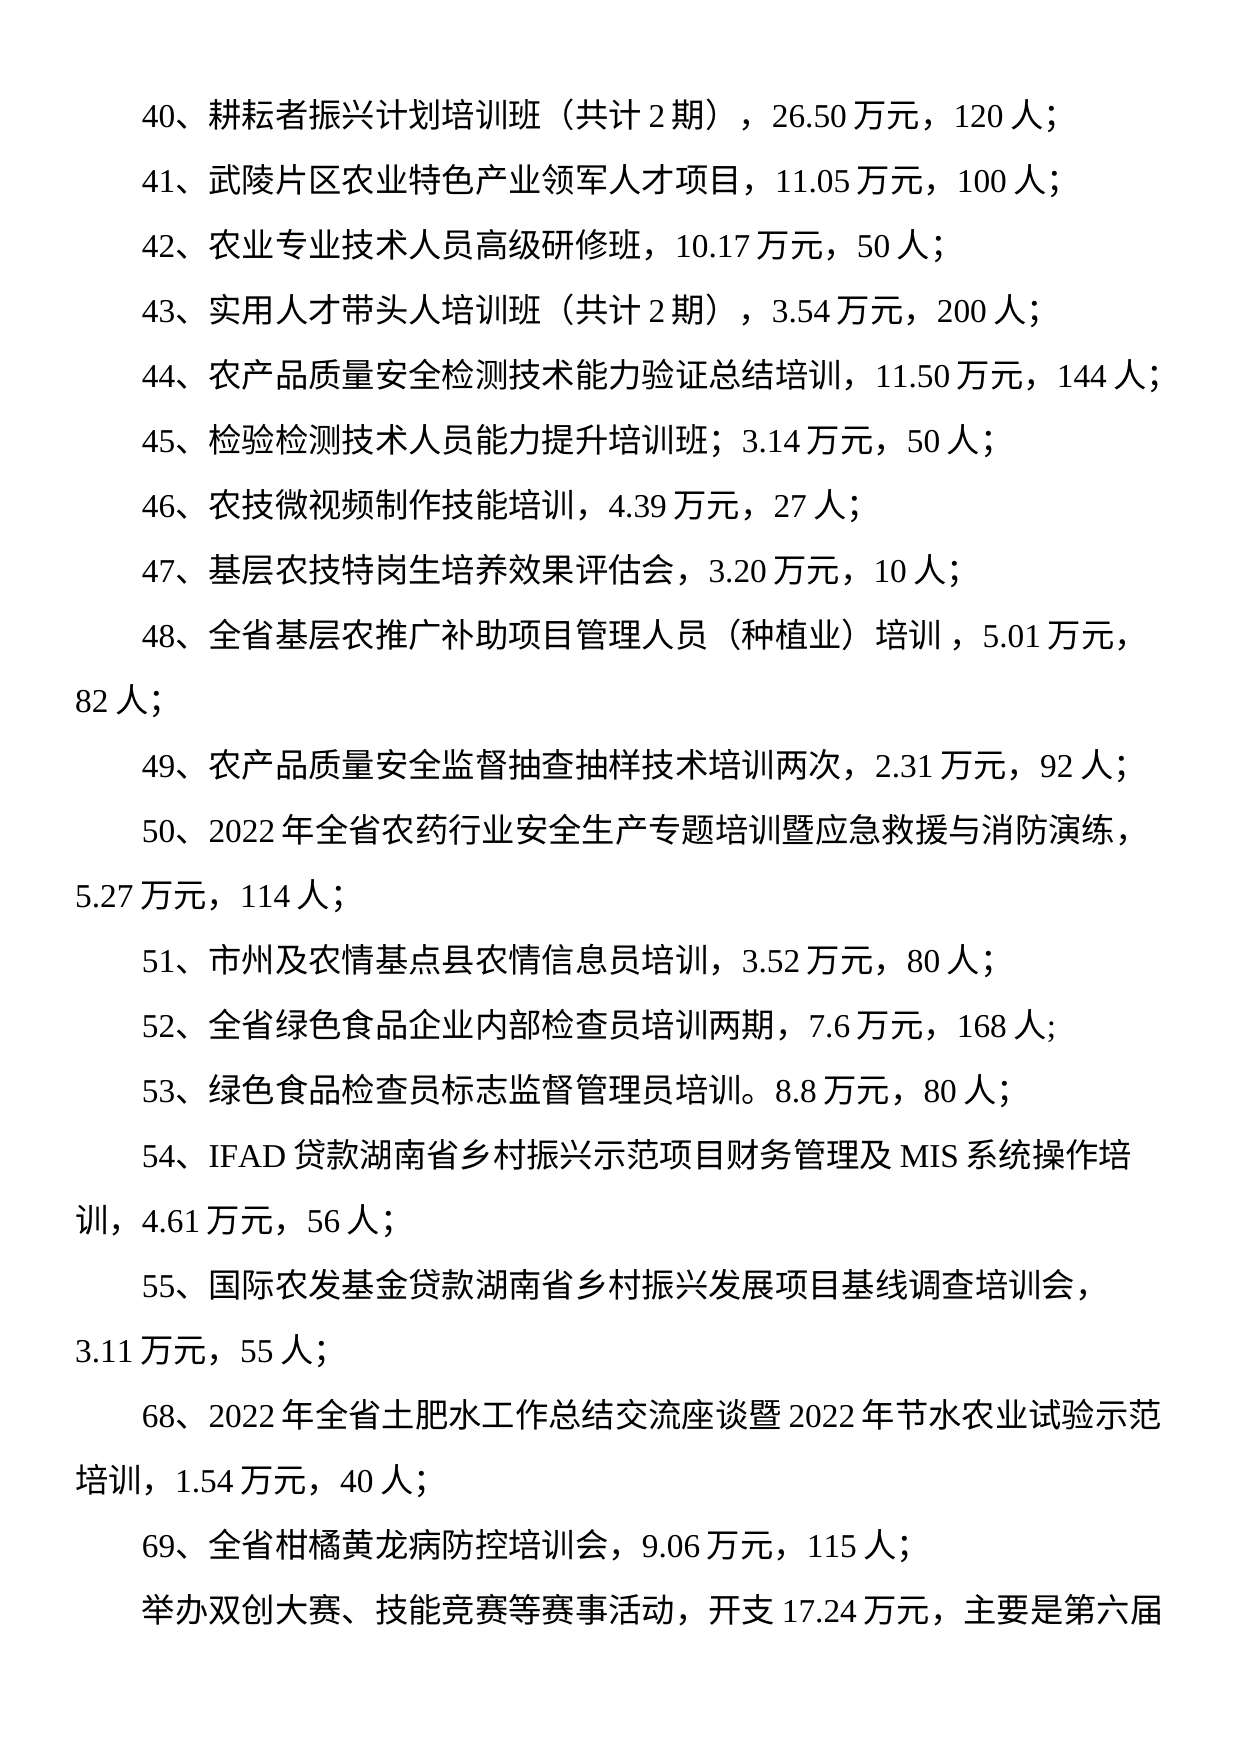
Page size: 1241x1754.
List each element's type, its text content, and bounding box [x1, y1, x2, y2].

list 实用人才带头人培训班（共计2期），3.54万元，200人； [75, 276, 1165, 341]
list 全省绿色食品企业内部检查员培训两期，7.6万元，168人; [75, 991, 1165, 1056]
list 农技微视频制作技能培训，4.39万元，27人； [75, 471, 1165, 536]
list 2022年全省农药行业安全生产专题培训暨应急救援与消防演练，5.27万元，114人； [75, 796, 1165, 926]
list 农业专业技术人员高级研修班，10.17万元，50人； [75, 211, 1165, 276]
text 68、2022年全省土肥水工作总结交流座谈暨2022年节水农业试验示范培训，1.54万元，40人； [75, 1381, 1165, 1511]
list 检验检测技术人员能力提升培训班；3.14万元，50人； [75, 406, 1165, 471]
list 基层农技特岗生培养效果评估会，3.20万元，10人； [75, 536, 1165, 601]
list 耕耘者振兴计划培训班（共计2期），26.50万元，120人； [75, 81, 1165, 146]
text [75, 1576, 1165, 1641]
list 农产品质量安全检测技术能力验证总结培训，11.50万元，144人； [75, 341, 1165, 406]
list 国际农发基金贷款湖南省乡村振兴发展项目基线调查培训会，3.11万元，55人； [75, 1251, 1165, 1381]
list 农产品质量安全监督抽查抽样技术培训两次，2.31万元，92人； [75, 731, 1165, 796]
list 市州及农情基点县农情信息员培训，3.52万元，80人； [75, 926, 1165, 991]
list 武陵片区农业特色产业领军人才项目，11.05万元，100人； [75, 146, 1165, 211]
list 全省柑橘黄龙病防控培训会，9.06万元，115人； [75, 1511, 1165, 1576]
list IFAD贷款湖南省乡村振兴示范项目财务管理及MIS系统操作培训，4.61万元，56人； [75, 1121, 1165, 1251]
list 绿色食品检查员标志监督管理员培训。8.8万元，80人； [75, 1056, 1165, 1121]
list 全省基层农推广补助项目管理人员（种植业）培训 ，5.01万元，82人； [75, 601, 1165, 731]
